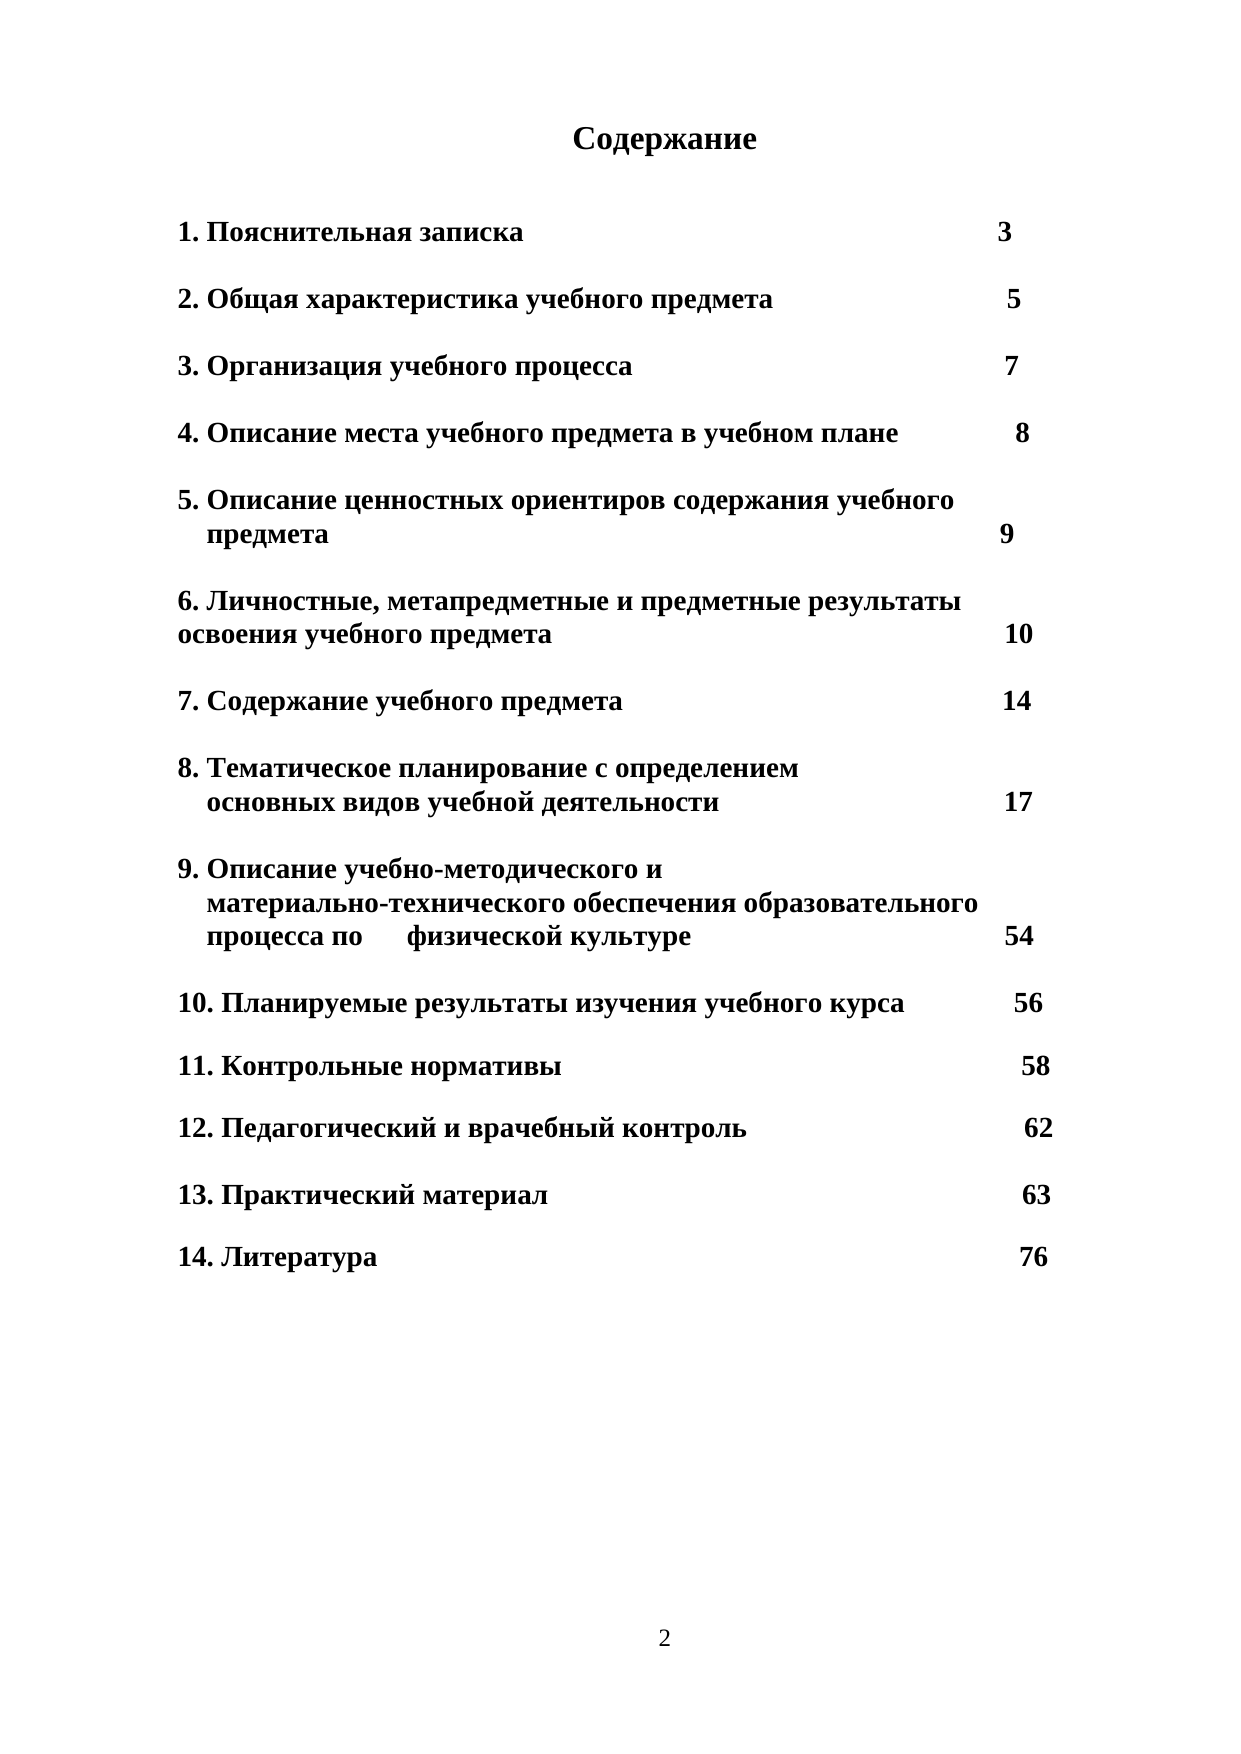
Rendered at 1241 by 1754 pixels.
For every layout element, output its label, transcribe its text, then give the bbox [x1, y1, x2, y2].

text 2. Общая характеристика учебного предмета 5 [177, 281, 1152, 314]
text материально-технического обеспечения образовательного [177, 885, 1152, 918]
text 9. Описание учебно-методического и [177, 851, 1152, 885]
text основных видов учебной деятельности 17 [177, 784, 1152, 818]
text 8. Тематическое планирование с определением [177, 751, 1152, 784]
text предмета 9 [177, 516, 1152, 549]
text 1. Пояснительная записка 3 [177, 214, 1152, 247]
text 10. Планируемые результаты изучения учебного курса 56 [177, 985, 1152, 1019]
text 12. Педагогический и врачебный контроль 62 [177, 1110, 1152, 1143]
text 11. Контрольные нормативы 58 [177, 1048, 1152, 1081]
text 3. Организация учебного процесса 7 [177, 348, 1152, 382]
text 13. Практический материал 63 [177, 1177, 1152, 1211]
text 6. Личностные, метапредметные и предметные результаты [177, 583, 1152, 616]
text освоения учебного предмета 10 [177, 616, 1152, 650]
text 7. Содержание учебного предмета 14 [177, 683, 1152, 717]
text 5. Описание ценностных ориентиров содержания учебного [177, 482, 1152, 516]
text Содержание [177, 118, 1152, 156]
text 14. Литература 76 [177, 1239, 1152, 1273]
text 4. Описание места учебного предмета в учебном плане 8 [177, 415, 1152, 449]
text процесса по физической культуре 54 [177, 918, 1152, 952]
